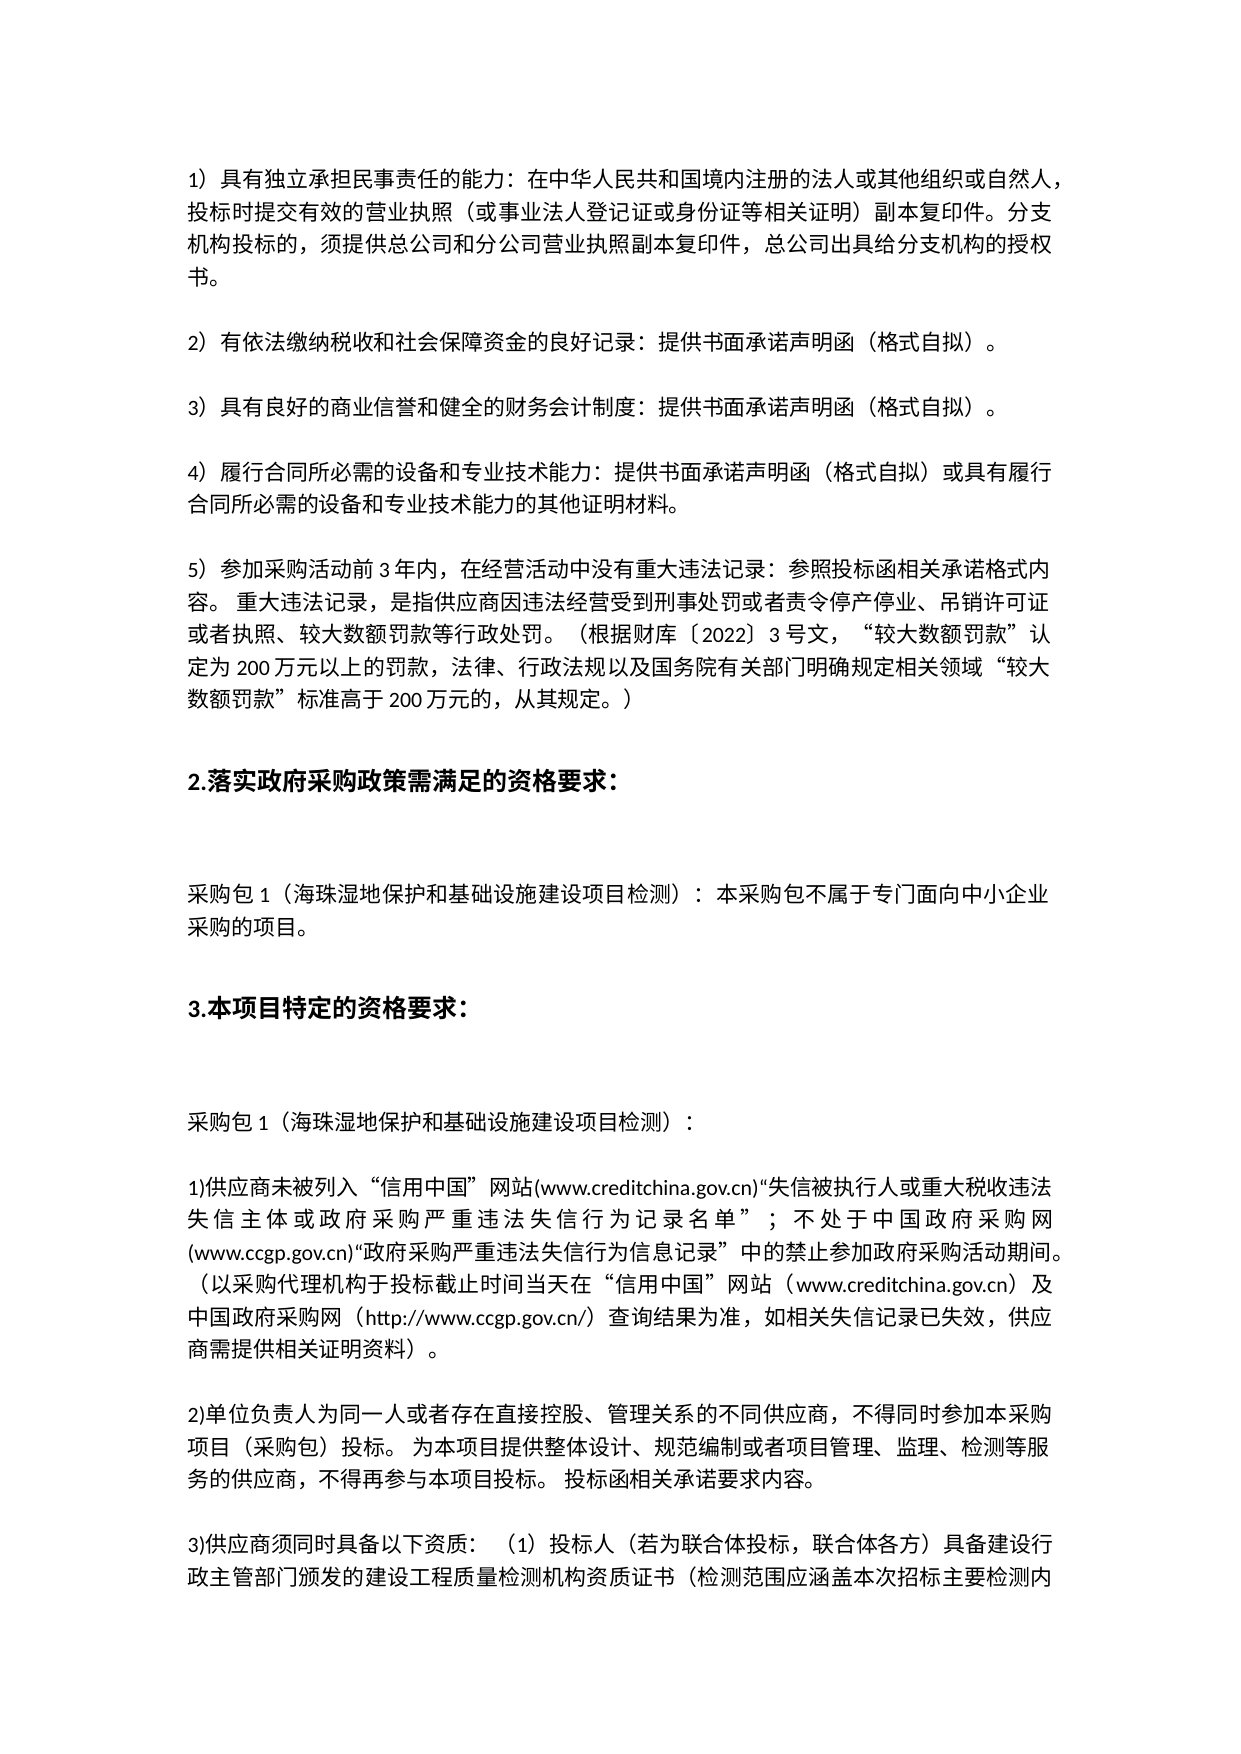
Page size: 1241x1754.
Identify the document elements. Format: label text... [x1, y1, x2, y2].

text 2.落实政府采购政策需满足的资格要求： [187, 747, 1053, 812]
text 2)单位负责人为同一人或者存在直接控股、管理关系的不同供应商，不得同时参加本采购项目（采购包）投标。 为本项目提供整体设计、规范编制或者项目管理、监理、检测等服务的供应商，不得再参与本项目投标。 投标函相关承诺要求内容。 [187, 1397, 1053, 1494]
text 1)供应商未被列入“信用中国”网站(www.creditchina.gov.cn)“失信被执行人或重大税收违法失信主体或政府采购严重违法失信行为记录名单”；不处于中国政府采购网(www.ccgp.gov.cn)“政府采购严重违法失信行为信息记录”中的禁止参加政府采购活动期间。（以采购代理机构于投标截止时间当天在“信用中国”网站（www.creditchina.gov.cn）及中国政府采购网（http://www.ccgp.gov.cn/）查询结果为准，如相关失信记录已失效，供应商需提供相关证明资料）。 [187, 1169, 1053, 1364]
text 3.本项目特定的资格要求： [187, 974, 1053, 1039]
text 采购包1（海珠湿地保护和基础设施建设项目检测）： [187, 1104, 1053, 1137]
text 2）有依法缴纳税收和社会保障资金的良好记录：提供书面承诺声明函（格式自拟）。 [187, 324, 1053, 357]
text 采购包1（海珠湿地保护和基础设施建设项目检测）：本采购包不属于专门面向中小企业采购的项目。 [187, 877, 1053, 942]
text 5）参加采购活动前3年内，在经营活动中没有重大违法记录：参照投标函相关承诺格式内容。 重大违法记录，是指供应商因违法经营受到刑事处罚或者责令停产停业、吊销许可证或者执照、较大数额罚款等行政处罚。（根据财库〔2022〕3号文，“较大数额罚款”认定为200万元以上的罚款，法律、行政法规以及国务院有关部门明确规定相关领域“较大数额罚款”标准高于200万元的，从其规定。） [187, 552, 1053, 714]
text 1）具有独立承担民事责任的能力：在中华人民共和国境内注册的法人或其他组织或自然人，投标时提交有效的营业执照（或事业法人登记证或身份证等相关证明）副本复印件。分支机构投标的，须提供总公司和分公司营业执照副本复印件，总公司出具给分支机构的授权书。 [187, 162, 1053, 292]
text 3）具有良好的商业信誉和健全的财务会计制度：提供书面承诺声明函（格式自拟）。 [187, 389, 1053, 422]
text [187, 1527, 1053, 1592]
text 4）履行合同所必需的设备和专业技术能力：提供书面承诺声明函（格式自拟）或具有履行合同所必需的设备和专业技术能力的其他证明材料。 [187, 454, 1053, 519]
